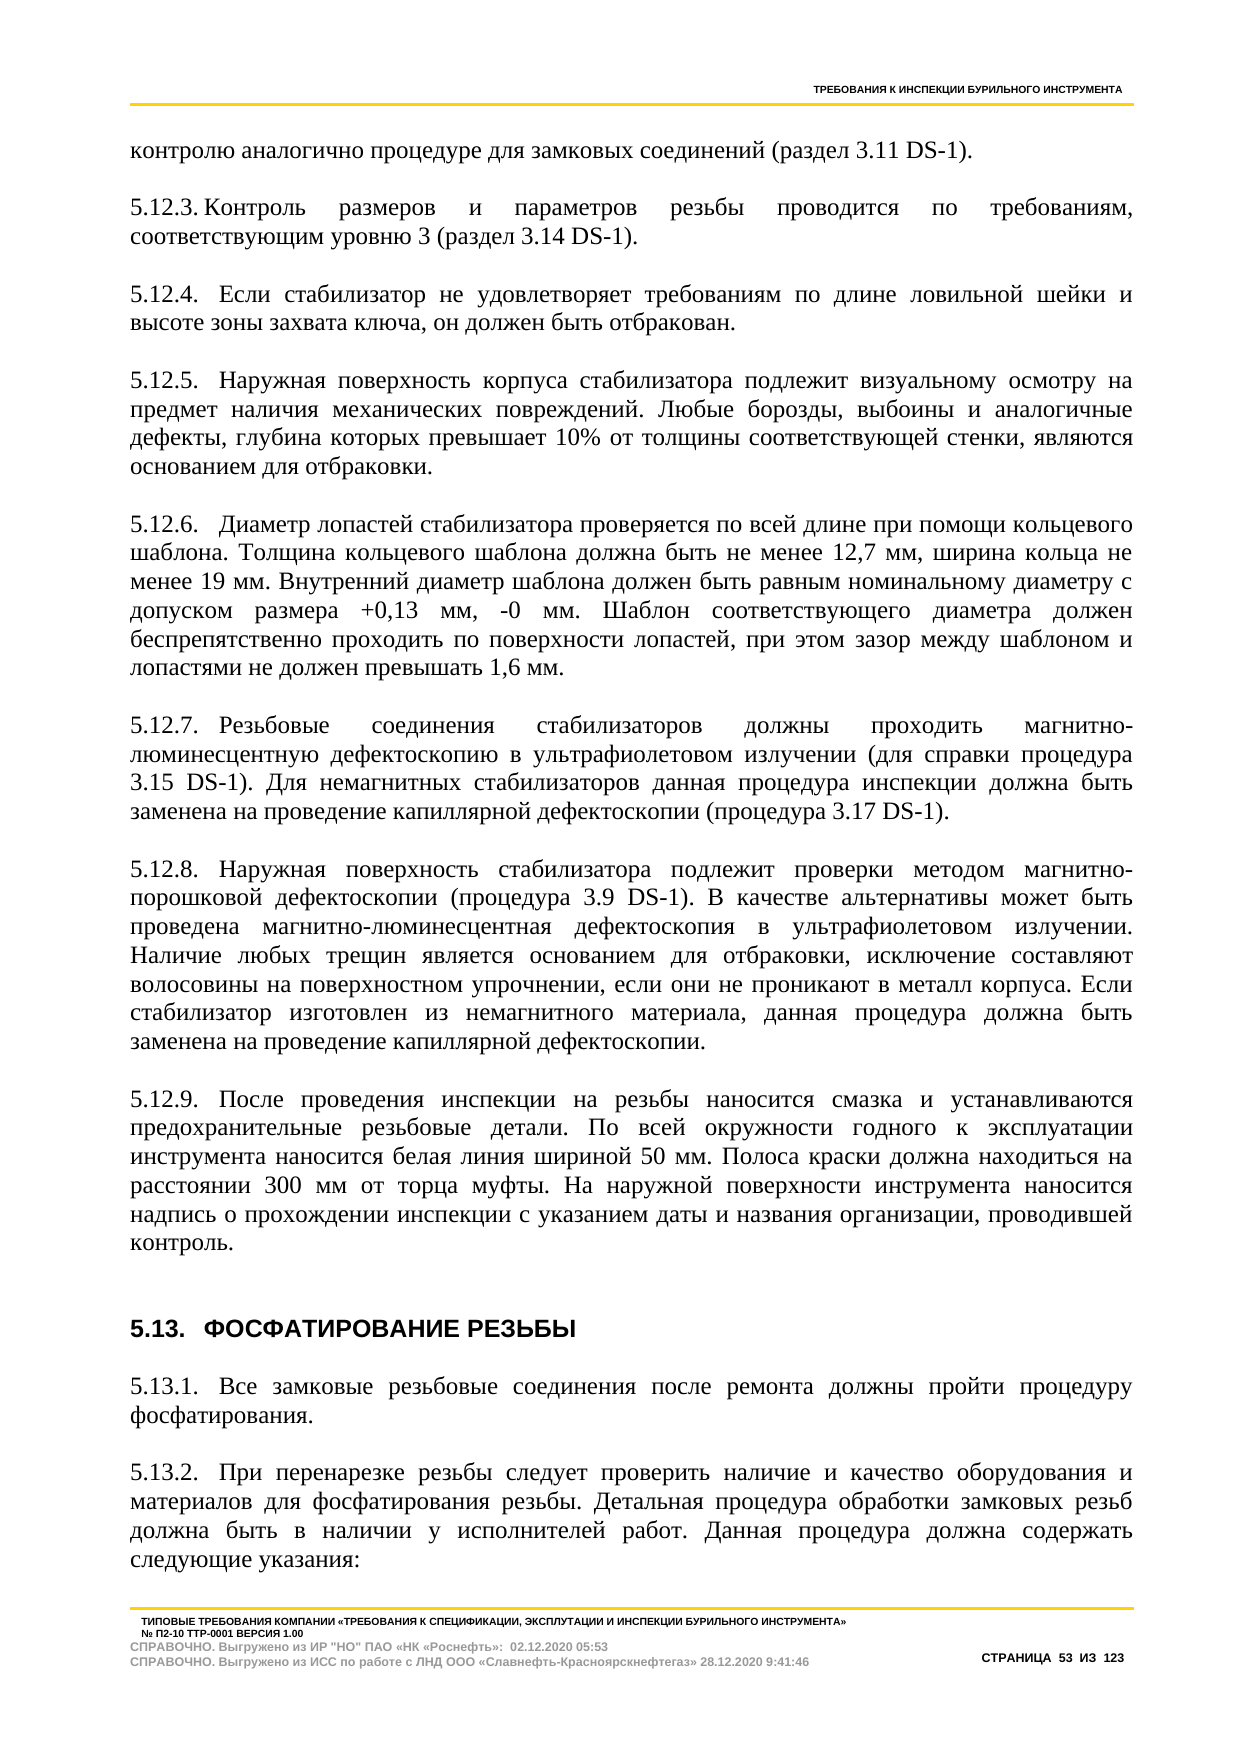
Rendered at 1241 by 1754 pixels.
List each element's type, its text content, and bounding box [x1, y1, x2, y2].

list Если стабилизатор не удовлетворяет требованиям по длине ловильной шейки и высоте зоны захвата ключа, он должен быть отбракован. [130, 279, 1134, 336]
list Контроль размеров и параметров резьбы проводится по требованиям, соответствующим уровню 3 (раздел 3.14 DS-1). [130, 192, 1134, 250]
subtitle ФОСФАТИРОВАНИЕ РЕЗЬБЫ [130, 1314, 1134, 1342]
list Наружная поверхность стабилизатора подлежит проверки методом магнитно-порошковой дефектоскопии (процедура 3.9 DS-1). В качестве альтернативы может быть проведена магнитно-люминесцентная дефектоскопия в ультрафиолетовом излучении. Наличие любых трещин является основанием для отбраковки, исключение составляют волосовины на поверхностном упрочнении, если они не проникают в металл корпуса. Если стабилизатор изготовлен из немагнитного материала, данная процедура должна быть заменена на проведение капиллярной дефектоскопии. [130, 854, 1134, 1055]
list После проведения инспекции на резьбы наносится смазка и устанавливаются предохранительные резьбовые детали. По всей окружности годного к эксплуатации инструмента наносится белая линия шириной 50 мм. Полоса краски должна находиться на расстоянии 300 мм от торца муфты. На наружной поверхности инструмента наносится надпись о прохождении инспекции с указанием даты и названия организации, проводившей контроль. [130, 1084, 1134, 1256]
list Все замковые резьбовые соединения после ремонта должны пройти процедуру фосфатирования. [130, 1371, 1134, 1429]
list Резьбовые соединения стабилизаторов должны проходить магнитно-люминесцентную дефектоскопию в ультрафиолетовом излучении (для справки процедура 3.15 DS-1). Для немагнитных стабилизаторов данная процедура инспекции должна быть заменена на проведение капиллярной дефектоскопии (процедура 3.17 DS-1). [130, 710, 1134, 825]
list Наружная поверхность корпуса стабилизатора подлежит визуальному осмотру на предмет наличия механических повреждений. Любые борозды, выбоины и аналогичные дефекты, глубина которых превышает 10% от толщины соответствующей стенки, являются основанием для отбраковки. [130, 365, 1134, 480]
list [130, 135, 1134, 164]
list Диаметр лопастей стабилизатора проверяется по всей длине при помощи кольцевого шаблона. Толщина кольцевого шаблона должна быть не менее 12,7 мм, ширина кольца не менее 19 мм. Внутренний диаметр шаблона должен быть равным номинальному диаметру с допуском размера +0,13 мм, -0 мм. Шаблон соответствующего диаметра должен беспрепятственно проходить по поверхности лопастей, при этом зазор между шаблоном и лопастями не должен превышать 1,6 мм. [130, 509, 1134, 681]
list При перенарезке резьбы следует проверить наличие и качество оборудования и материалов для фосфатирования резьбы. Детальная процедура обработки замковых резьб должна быть в наличии у исполнителей работ. Данная процедура должна содержать следующие указания: [130, 1457, 1134, 1572]
